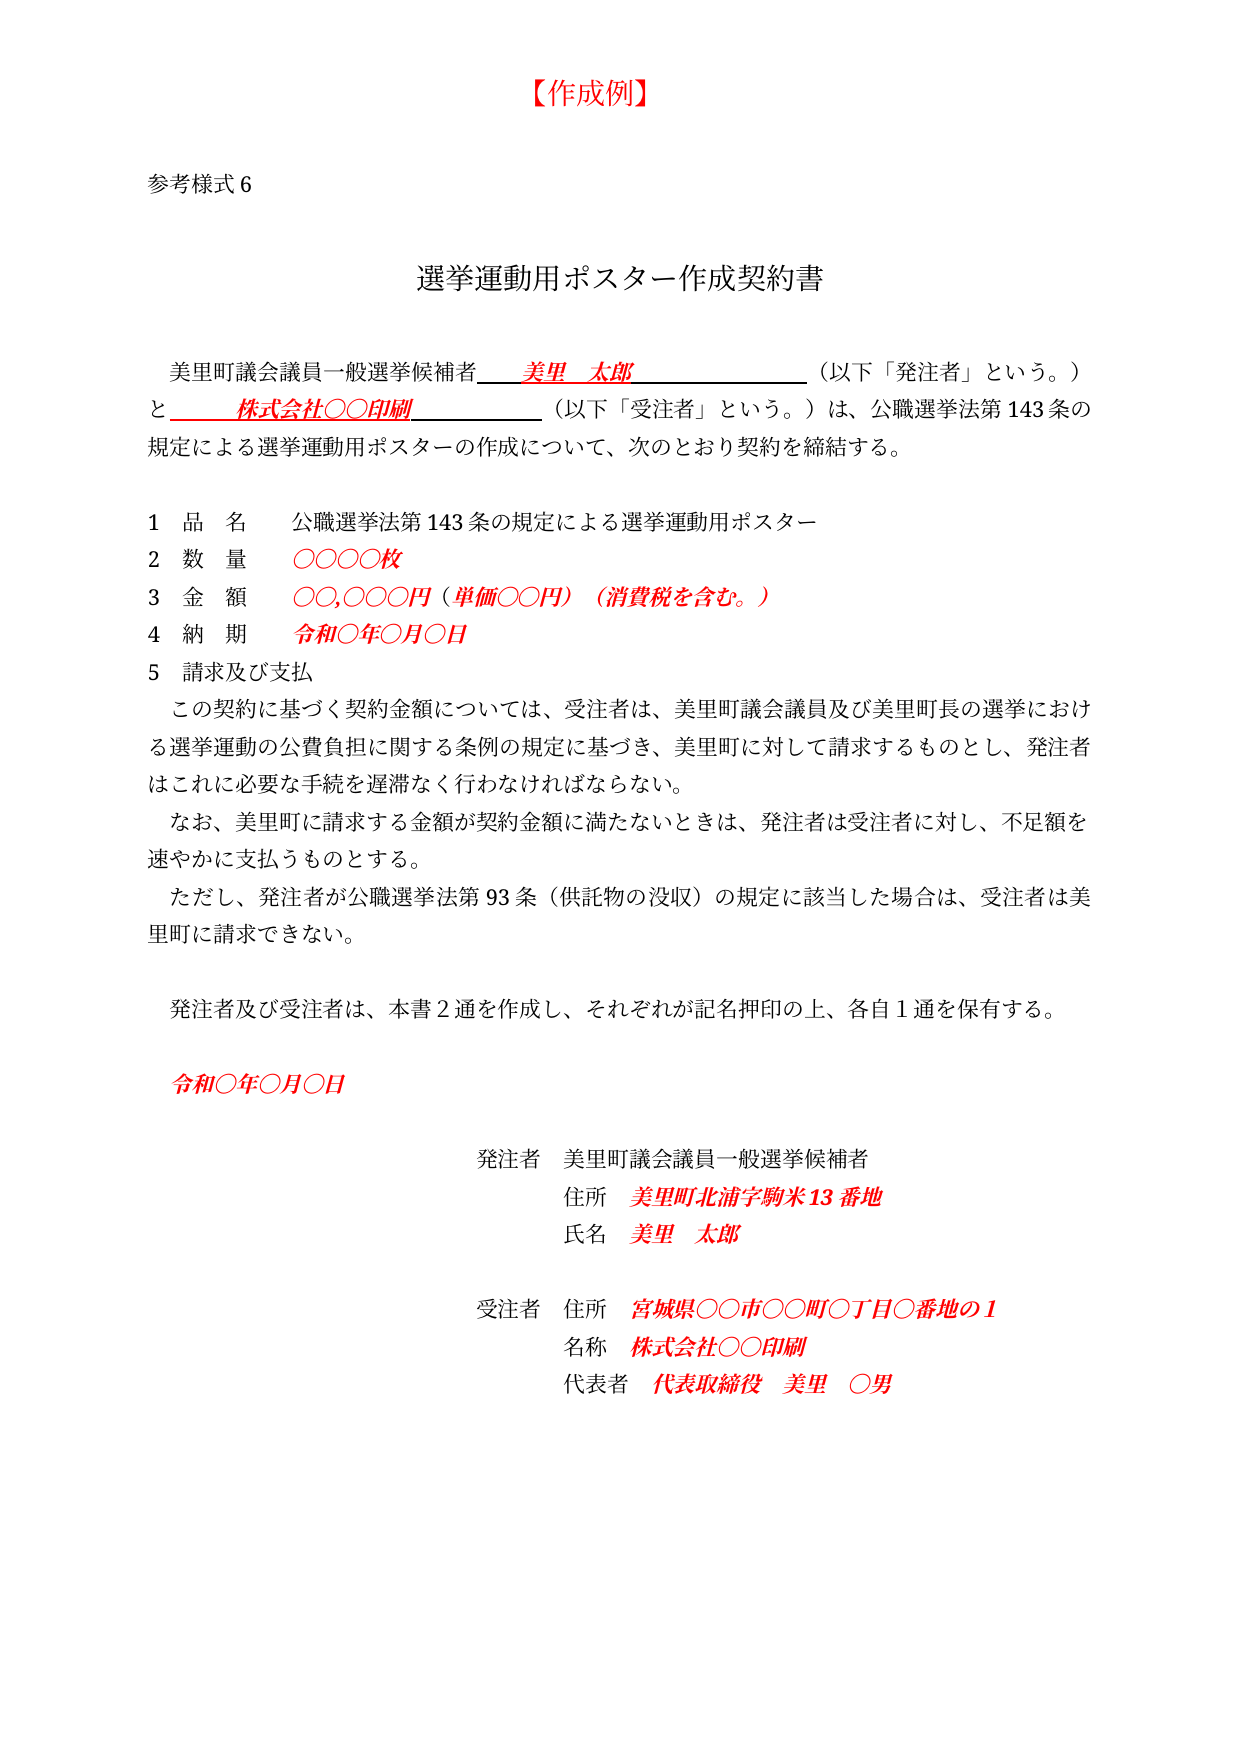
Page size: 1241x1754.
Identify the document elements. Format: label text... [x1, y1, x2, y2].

text 選挙運動用ポスター作成契約書 [148, 239, 1092, 314]
text なお、美里町に請求する金額が契約金額に満たないときは、発注者は受注者に対し、不足額を速やかに支払うものとする。 [148, 802, 1092, 877]
text 発注者 美里町議会議員一般選挙候補者 [148, 1139, 1092, 1177]
text 4 納 期 令和〇年〇月〇日 [148, 614, 1092, 652]
text 2 数 量 〇〇〇〇枚 [148, 539, 1092, 577]
text 参考様式6 [148, 164, 1092, 202]
text この契約に基づく契約金額については、受注者は、美里町議会議員及び美里町長の選挙における選挙運動の公費負担に関する条例の規定に基づき、美里町に対して請求するものとし、発注者はこれに必要な手続を遅滞なく行わなければならない。 [148, 689, 1092, 802]
text 5 請求及び支払 [148, 652, 1092, 689]
text 3 金 額 〇〇,〇〇〇円（単価〇〇円）（消費税を含む。） [148, 577, 1092, 614]
text 受注者 住所 宮城県〇〇市〇〇町〇丁目〇番地の１ [148, 1289, 1092, 1327]
text 住所 美里町北浦字駒米13番地 [148, 1177, 1092, 1214]
text 美里町議会議員一般選挙候補者 美里 太郎 （以下「発注者」という。）と 株式会社〇〇印刷 （以下「受注者」という。）は、公職選挙法第143条の規定による選挙運動用ポスターの作成について、次のとおり契約を締結する。 [148, 352, 1092, 464]
text 名称 株式会社〇〇印刷 [148, 1327, 1092, 1364]
text 発注者及び受注者は、本書２通を作成し、それぞれが記名押印の上、各自１通を保有する。 [148, 989, 1092, 1027]
text 1 品 名 公職選挙法第143条の規定による選挙運動用ポスター [148, 502, 1092, 539]
text 氏名 美里 太郎 [148, 1214, 1092, 1252]
text 代表者 代表取締役 美里 〇男 [148, 1364, 1092, 1402]
text ただし、発注者が公職選挙法第93条（供託物の没収）の規定に該当した場合は、受注者は美里町に請求できない。 [148, 877, 1092, 952]
text 令和〇年〇月〇日 [148, 1064, 1092, 1102]
